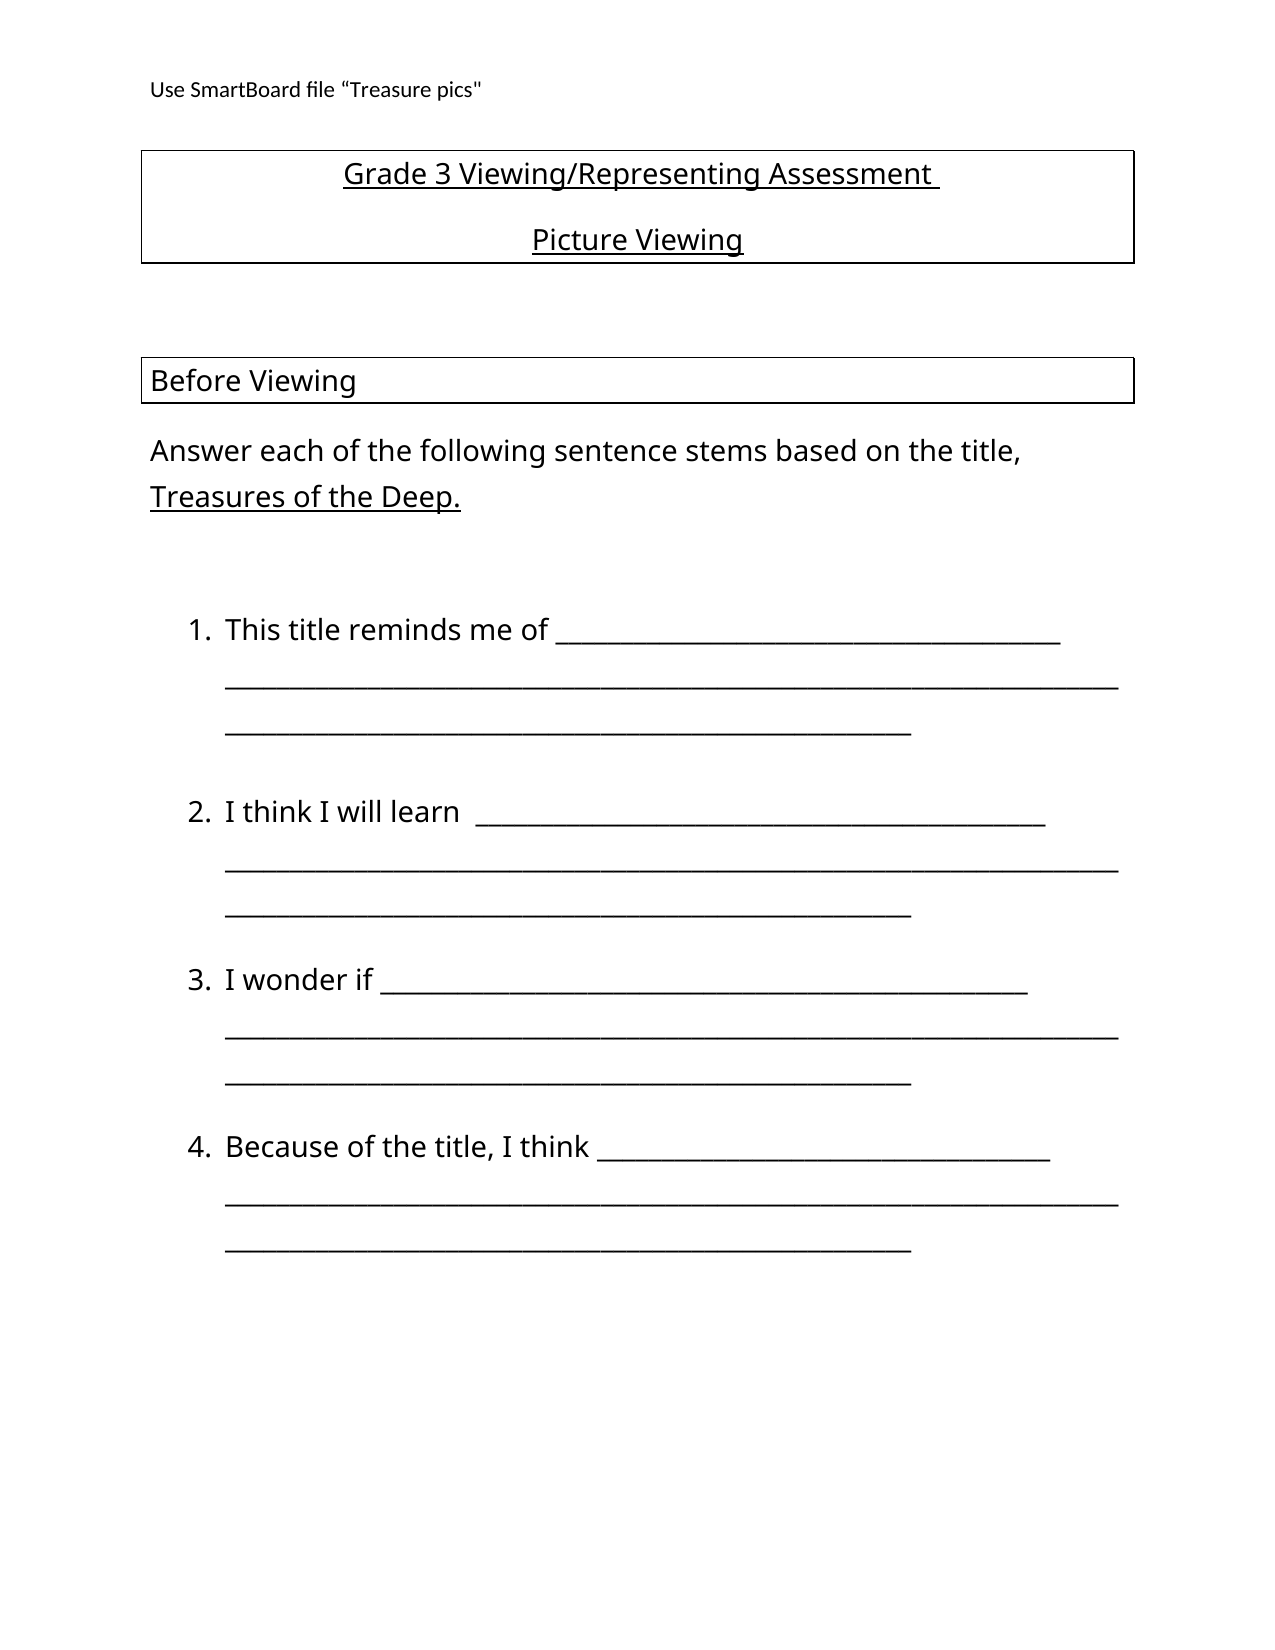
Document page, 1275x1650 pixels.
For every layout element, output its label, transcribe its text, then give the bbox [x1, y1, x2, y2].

list This title reminds me of _______________________________________ [187, 609, 1125, 649]
text Grade 3 Viewing/Representing Assessment [142, 151, 1133, 193]
text Before Viewing [142, 358, 1133, 402]
list __________________________________________________________________________________________________________________________ [225, 654, 1125, 740]
text Picture Viewing [142, 216, 1133, 262]
list __________________________________________________________________________________________________________________________ [225, 1172, 1125, 1289]
list I wonder if __________________________________________________ __________________________________________________________________________________________________________________________ [187, 959, 1125, 1122]
text Answer each of the following sentence stems based on the title, Treasures of the Deep. [150, 430, 1125, 516]
list Because of the title, I think ___________________________________ [187, 1126, 1125, 1166]
list I think I will learn ____________________________________________ __________________________________________________________________________________________________________________________ [187, 791, 1125, 954]
